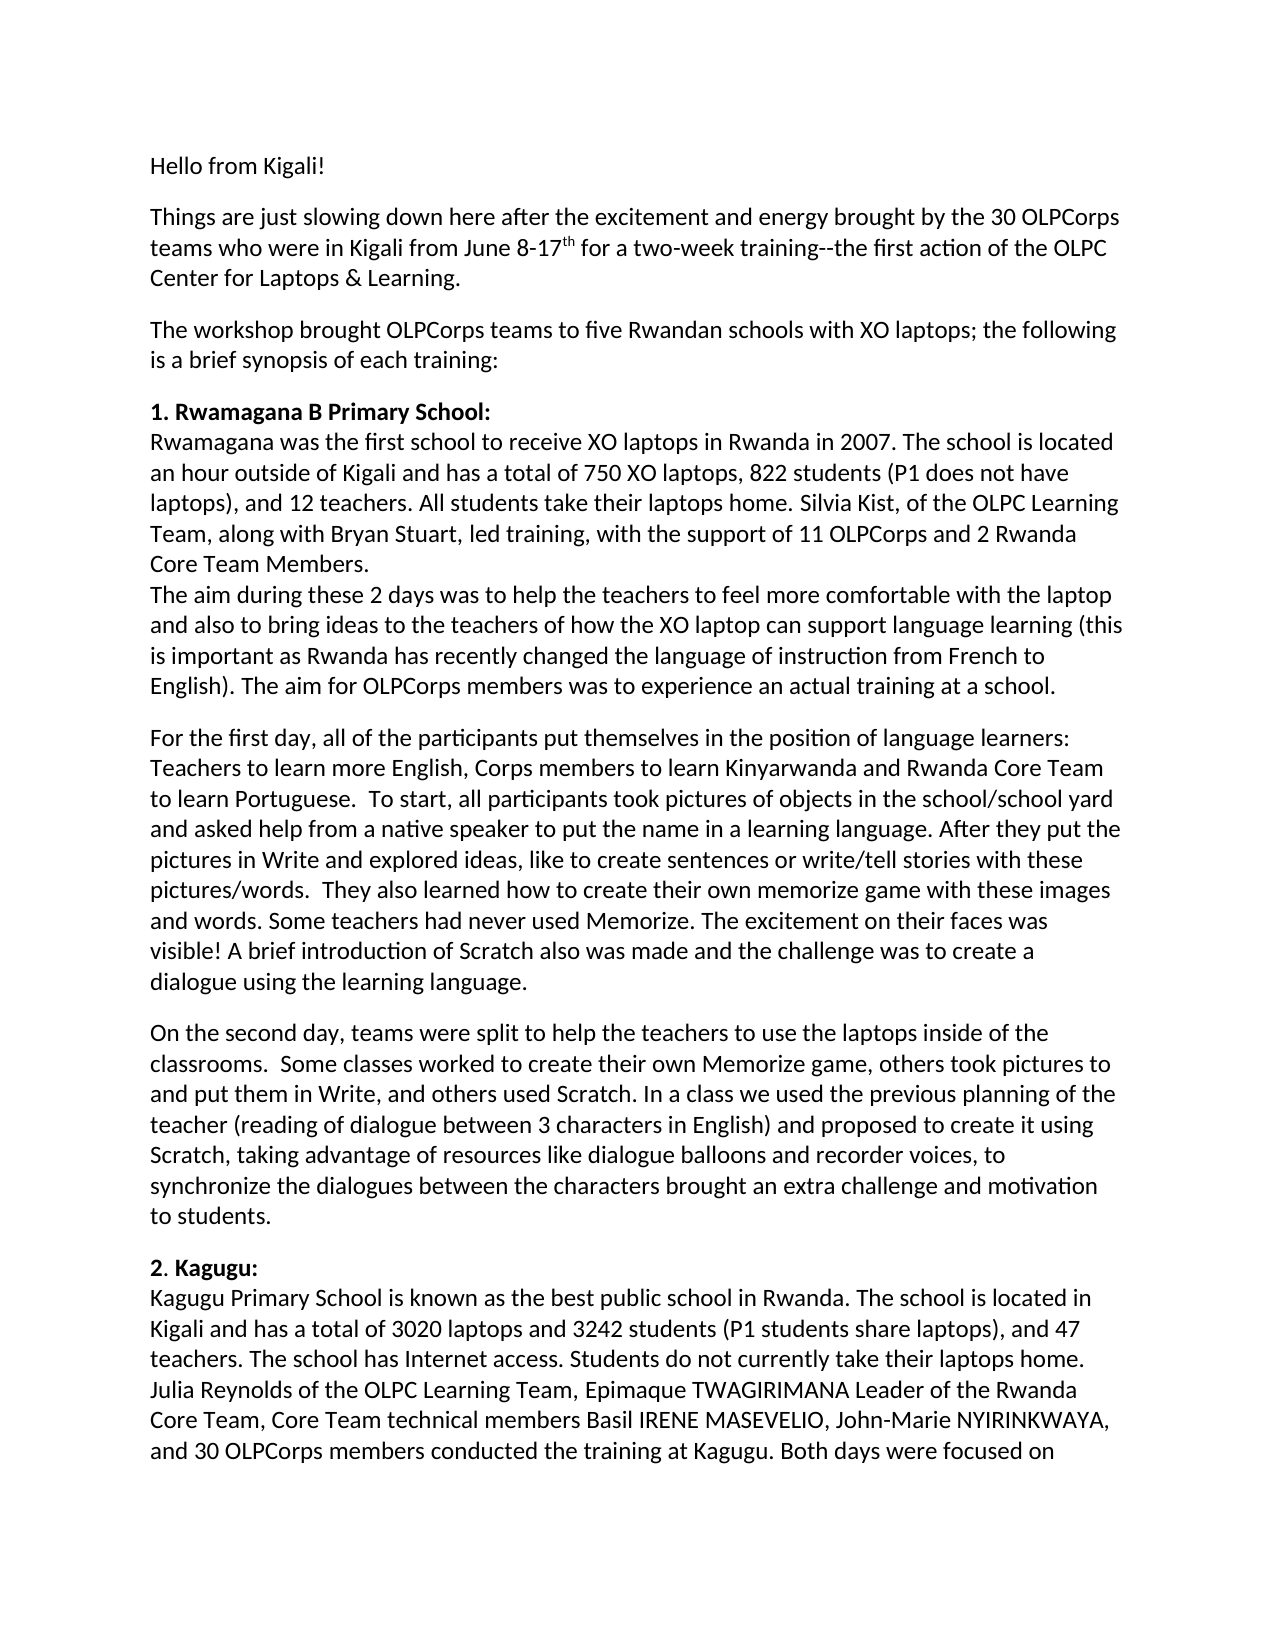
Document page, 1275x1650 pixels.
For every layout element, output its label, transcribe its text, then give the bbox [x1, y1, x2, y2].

text 1. Rwamagana B Primary School: [150, 396, 1125, 426]
text 2. Kagugu: [150, 1252, 1125, 1282]
text The workshop brought OLPCorps teams to five Rwandan schools with XO laptops; the following is a brief synopsis of each training: [150, 314, 1125, 375]
text On the second day, teams were split to help the teachers to use the laptops inside of the classrooms. Some classes worked to create their own Memorize game, others took pictures to and put them in Write, and others used Scratch. In a class we used the previous planning of the teacher (reading of dialogue between 3 characters in English) and proposed to create it using Scratch, taking advantage of resources like dialogue balloons and recorder voices, to synchronize the dialogues between the characters brought an extra challenge and motivation to students. [150, 1017, 1125, 1231]
text The aim during these 2 days was to help the teachers to feel more comfortable with the laptop and also to bring ideas to the teachers of how the XO laptop can support language learning (this is important as Rwanda has recently changed the language of instruction from French to English). The aim for OLPCorps members was to experience an actual training at a school. [150, 579, 1125, 701]
text Rwamagana was the first school to receive XO laptops in Rwanda in 2007. The school is located an hour outside of Kigali and has a total of 750 XO laptops, 822 students (P1 does not have laptops), and 12 teachers. All students take their laptops home. Silvia Kist, of the OLPC Learning Team, along with Bryan Stuart, led training, with the support of 11 OLPCorps and 2 Rwanda Core Team Members. [150, 426, 1125, 579]
text For the first day, all of the participants put themselves in the position of language learners: Teachers to learn more English, Corps members to learn Kinyarwanda and Rwanda Core Team to learn Portuguese. To start, all participants took pictures of objects in the school/school yard and asked help from a native speaker to put the name in a learning language. After they put the pictures in Write and explored ideas, like to create sentences or write/tell stories with these pictures/words. They also learned how to create their own memorize game with these images and words. Some teachers had never used Memorize. The excitement on their faces was visible! A brief introduction of Scratch also was made and the challenge was to create a dialogue using the learning language. [150, 722, 1125, 996]
text Hello from Kigali! [150, 150, 1125, 181]
text Things are just slowing down here after the excitement and energy brought by the 30 OLPCorps teams who were in Kigali from June 8-17th for a two-week training--the first action of the OLPC Center for Laptops & Learning. [150, 201, 1125, 293]
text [150, 1282, 1125, 1465]
